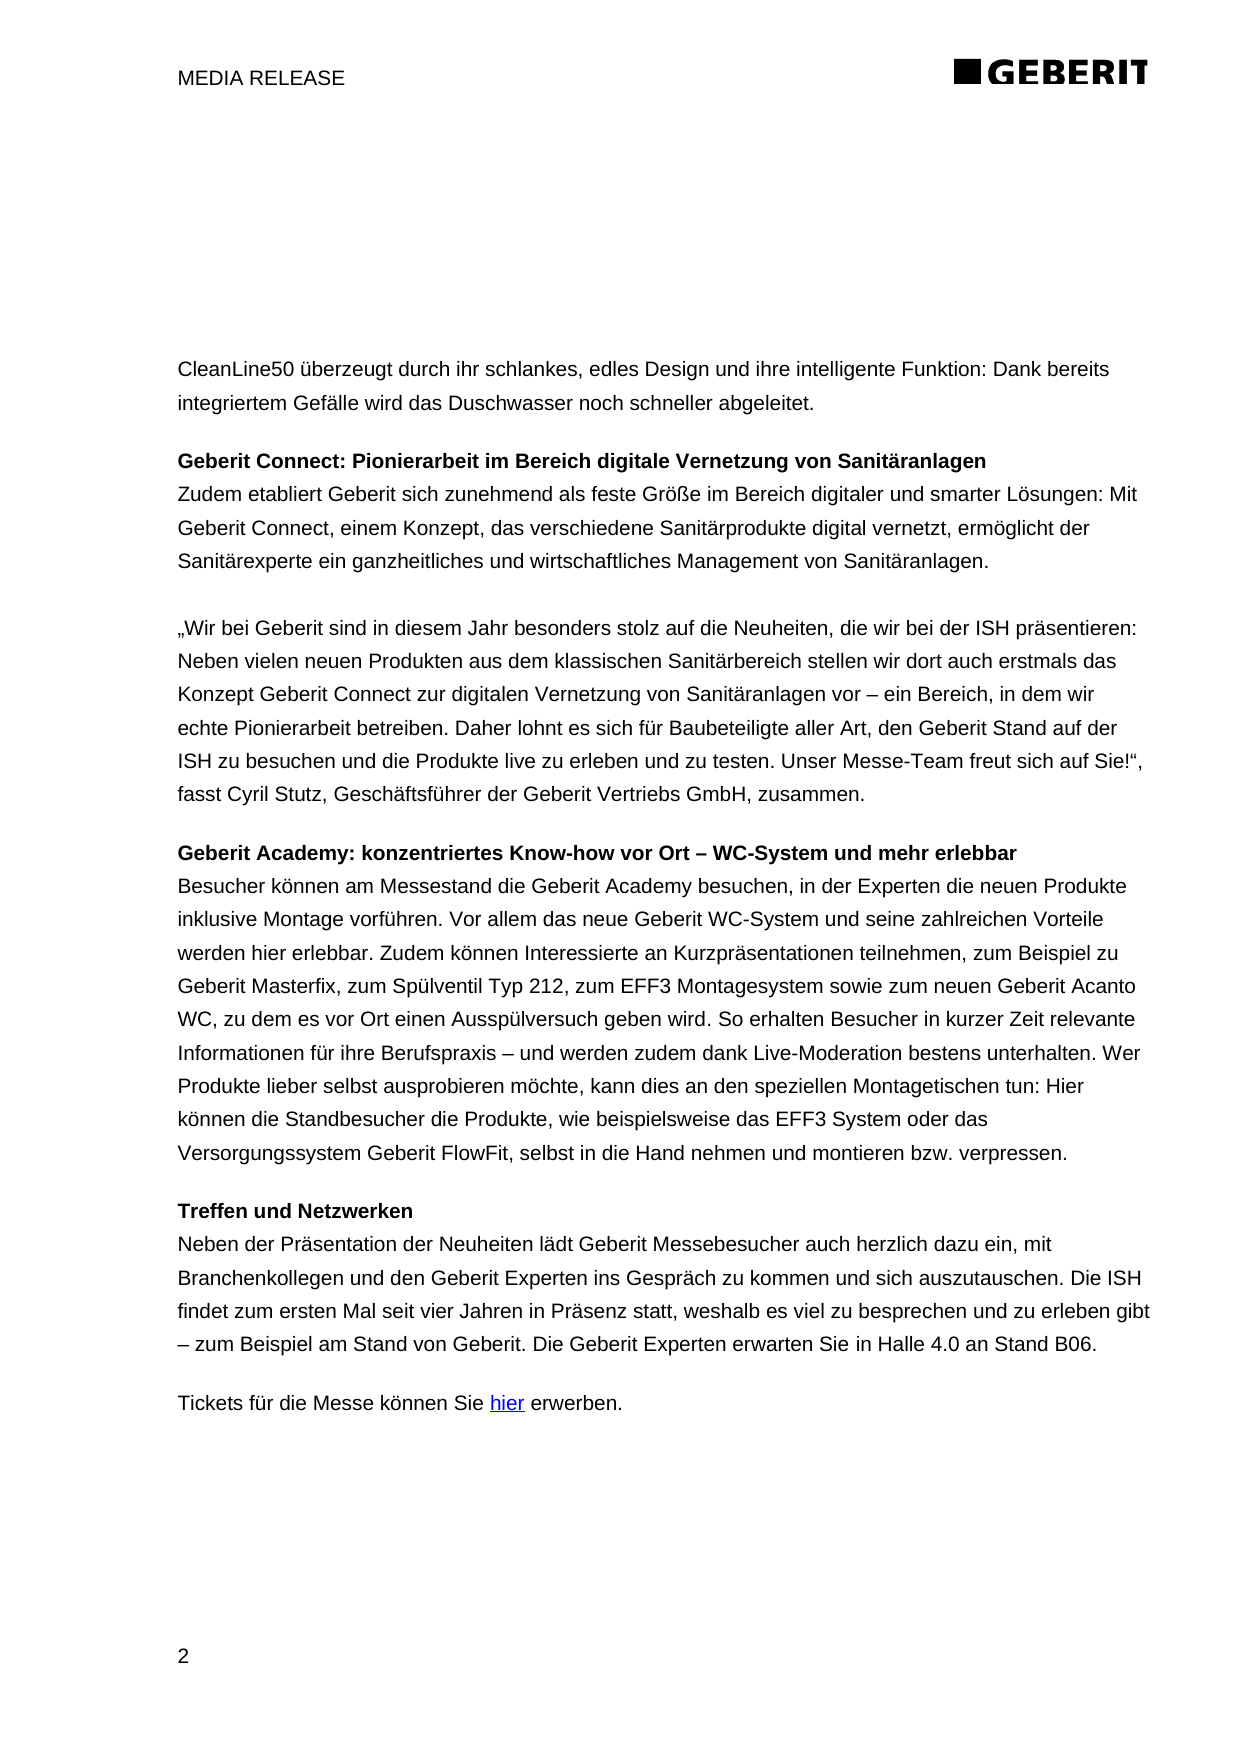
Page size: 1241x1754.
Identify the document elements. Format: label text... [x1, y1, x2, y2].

text Treffen und Netzwerken Neben der Präsentation der Neuheiten lädt Geberit Messebesucher auch herzlich dazu ein, mit Branchenkollegen und den Geberit Experten ins Gespräch zu kommen und sich auszutauschen. Die ISH findet zum ersten Mal seit vier Jahren in Präsenz statt, weshalb es viel zu besprechen und zu erleben gibt – zum Beispiel am Stand von Geberit. Die Geberit Experten erwarten Sie in Halle 4.0 an Stand B06. [177, 1192, 1152, 1358]
text Tickets für die Messe können Sie hier erwerben. [177, 1383, 1152, 1450]
text Geberit Academy: konzentriertes Know-how vor Ort – WC-System und mehr erlebbar Besucher können am Messestand die Geberit Academy besuchen, in der Experten die neuen Produkte inklusive Montage vorführen. Vor allem das neue Geberit WC-System und seine zahlreichen Vorteile werden hier erlebbar. Zudem können Interessierte an Kurzpräsentationen teilnehmen, zum Beispiel zu Geberit Masterfix, zum Spülventil Typ 212, zum EFF3 Montagesystem sowie zum neuen Geberit Acanto WC, zu dem es vor Ort einen Ausspülversuch geben wird. So erhalten Besucher in kurzer Zeit relevante Informationen für ihre Berufspraxis – und werden zudem dank Live-Moderation bestens unterhalten. Wer Produkte lieber selbst ausprobieren möchte, kann dies an den speziellen Montagetischen tun: Hier können die Standbesucher die Produkte, wie beispielsweise das EFF3 System oder das Versorgungssystem Geberit FlowFit, selbst in die Hand nehmen und montieren bzw. verpressen. [177, 833, 1152, 1167]
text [177, 350, 1152, 417]
text Geberit Connect: Pionierarbeit im Bereich digitale Vernetzung von Sanitäranlagen Zudem etabliert Geberit sich zunehmend als feste Größe im Bereich digitaler und smarter Lösungen: Mit Geberit Connect, einem Konzept, das verschiedene Sanitärprodukte digital vernetzt, ermöglicht der Sanitärexperte ein ganzheitliches und wirtschaftliches Management von Sanitäranlagen. „Wir bei Geberit sind in diesem Jahr besonders stolz auf die Neuheiten, die wir bei der ISH präsentieren: Neben vielen neuen Produkten aus dem klassischen Sanitärbereich stellen wir dort auch erstmals das Konzept Geberit Connect zur digitalen Vernetzung von Sanitäranlagen vor – ein Bereich, in dem wir echte Pionierarbeit betreiben. Daher lohnt es sich für Baubeteiligte aller Art, den Geberit Stand auf der ISH zu besuchen und die Produkte live zu erleben und zu testen. Unser Messe-Team freut sich auf Sie!“, fasst Cyril Stutz, Geschäftsführer der Geberit Vertriebs GmbH, zusammen. [177, 442, 1152, 808]
picture [953, 58, 1148, 84]
